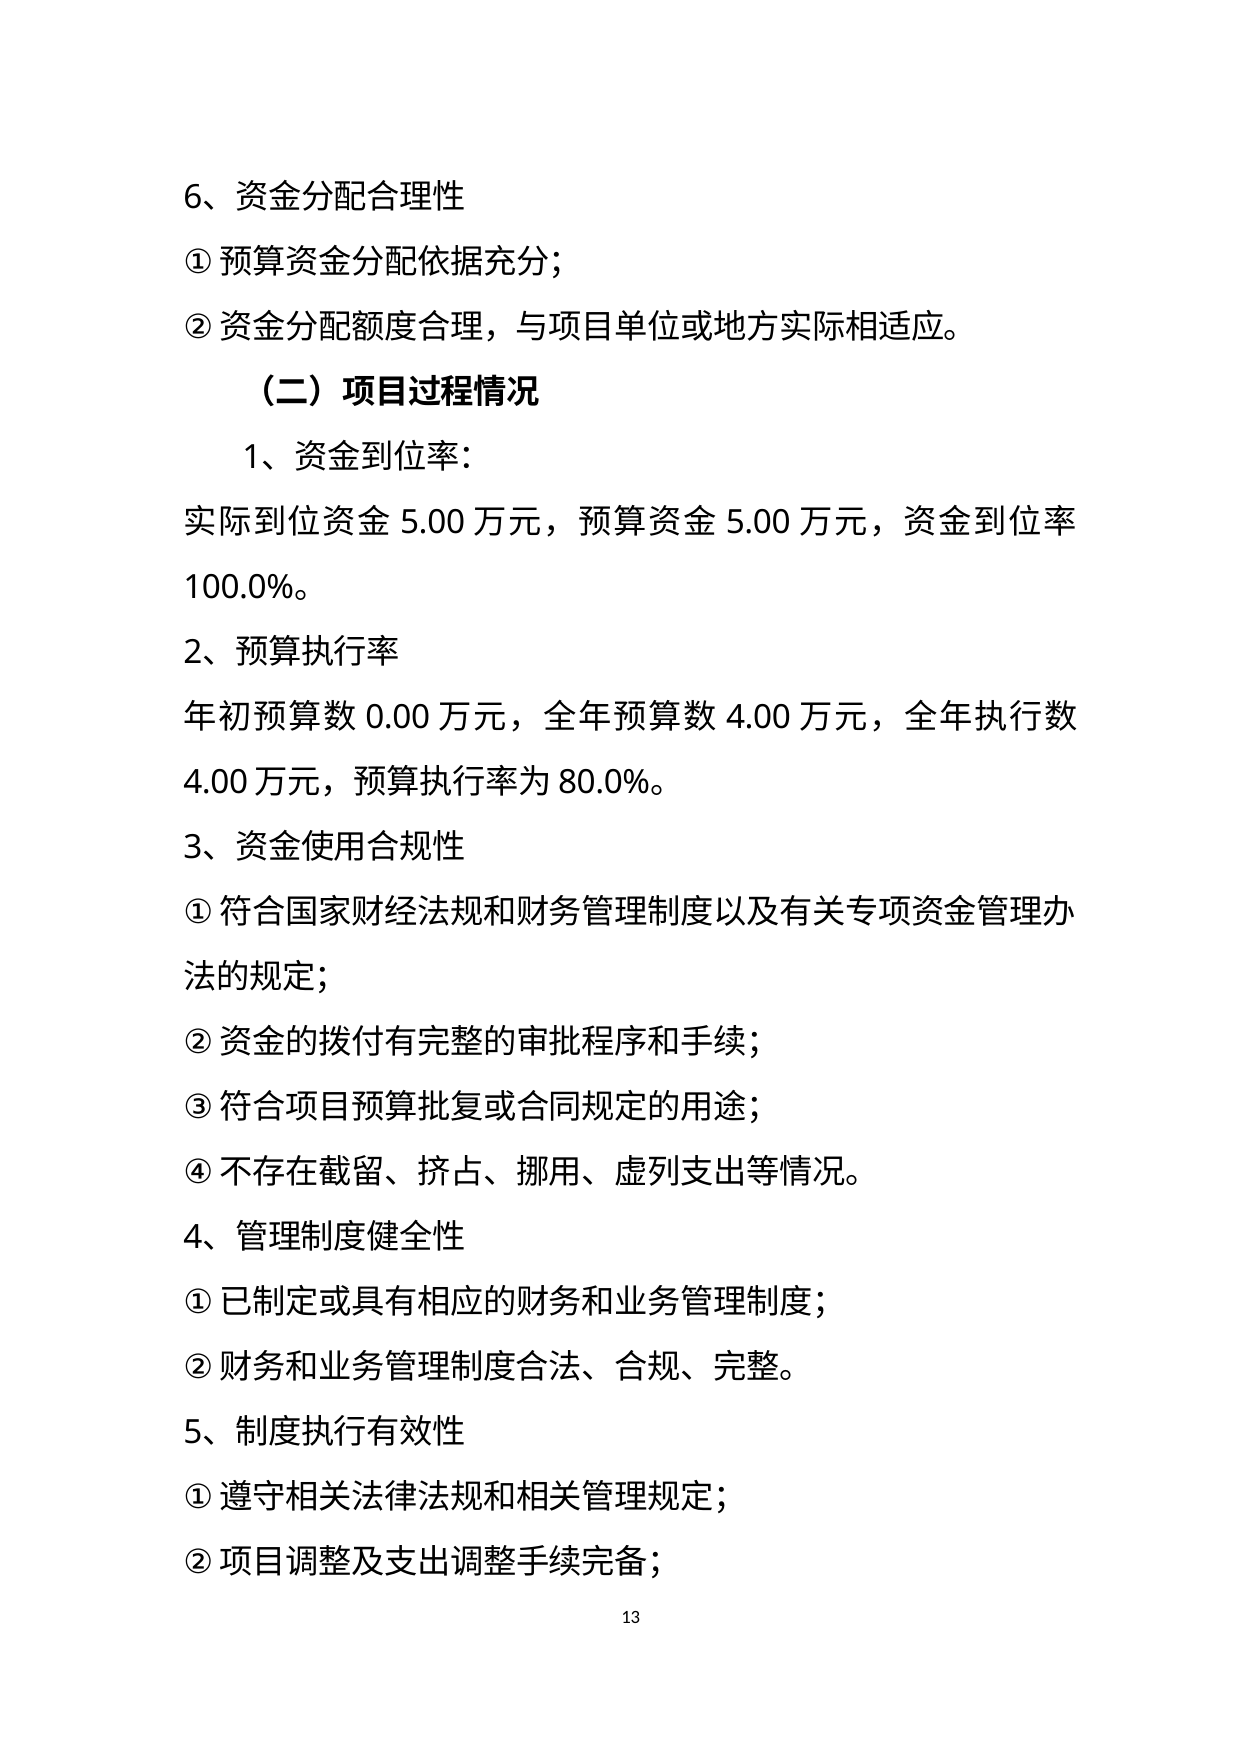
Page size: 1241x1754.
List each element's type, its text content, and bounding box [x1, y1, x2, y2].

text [183, 162, 1078, 357]
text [183, 422, 1078, 1592]
text （二）项目过程情况 [183, 357, 1078, 422]
